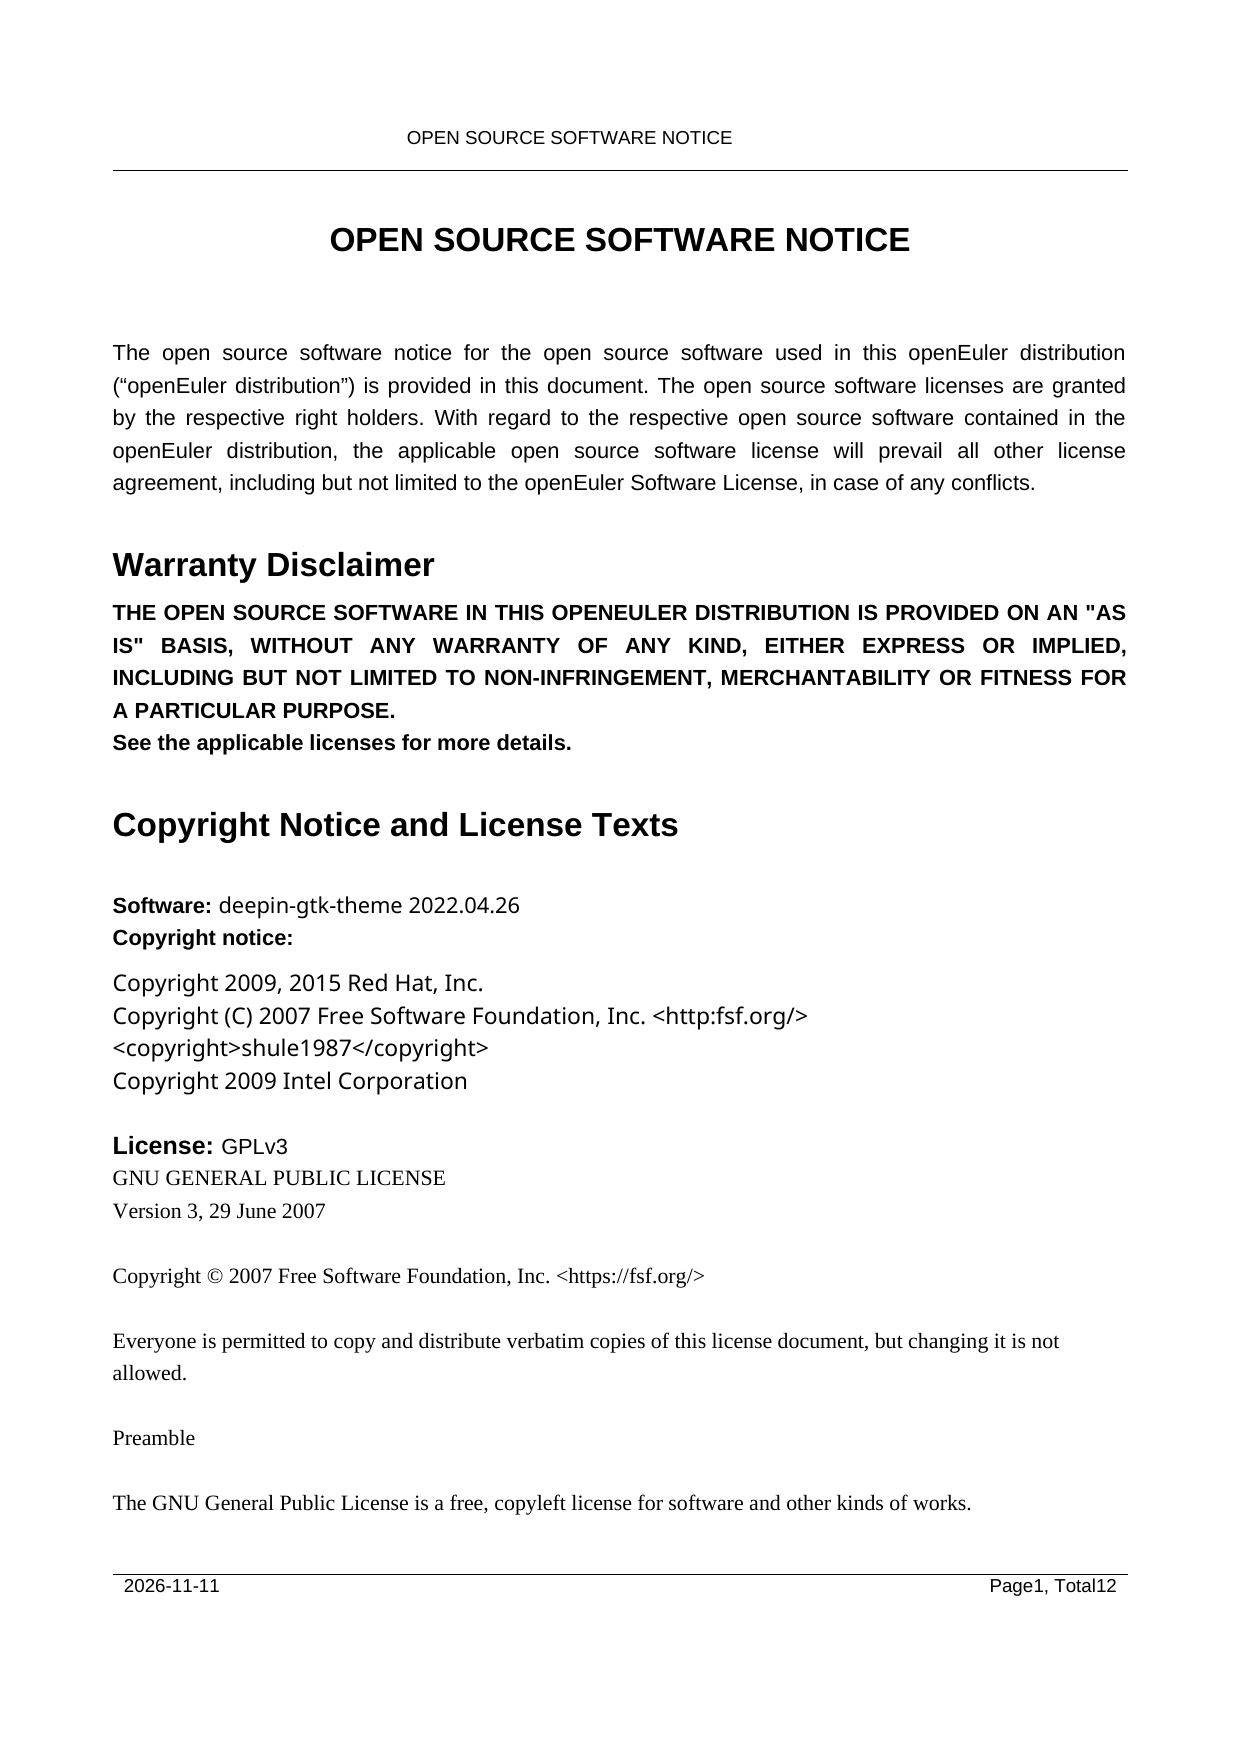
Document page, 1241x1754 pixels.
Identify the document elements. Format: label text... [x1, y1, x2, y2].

text Copyright 2009, 2015 Red Hat, Inc. Copyright (C) 2007 Free Software Foundation, Inc. <http:fsf.org/> <copyright>shule1987</copyright> Copyright 2009 Intel Corporation [112, 966, 1128, 1129]
text Copyright Notice and License Texts [112, 791, 1128, 856]
text The open source software notice for the open source software used in this openEuler distribution (“openEuler distribution”) is provided in this document. The open source software licenses are granted by the respective right holders. With regard to the respective open source software contained in the openEuler distribution, the applicable open source software license will prevail all other license agreement, including but not limited to the openEuler Software License, in case of any conflicts. [112, 336, 1128, 499]
text License: GPLv3 [112, 1129, 1128, 1161]
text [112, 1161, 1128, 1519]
text OPEN SOURCE SOFTWARE NOTICE [112, 206, 1128, 271]
text Copyright notice: [112, 921, 1128, 954]
text THE OPEN SOURCE SOFTWARE IN THIS OPENEULER DISTRIBUTION IS PROVIDED ON AN "AS IS" BASIS, WITHOUT ANY WARRANTY OF ANY KIND, EITHER EXPRESS OR IMPLIED, INCLUDING BUT NOT LIMITED TO NON-INFRINGEMENT, MERCHANTABILITY OR FITNESS FOR A PARTICULAR PURPOSE. See the applicable licenses for more details. [112, 596, 1128, 759]
title Software: deepin-gtk-theme 2022.04.26 [112, 889, 1128, 921]
text Warranty Disclaimer [112, 531, 1128, 596]
